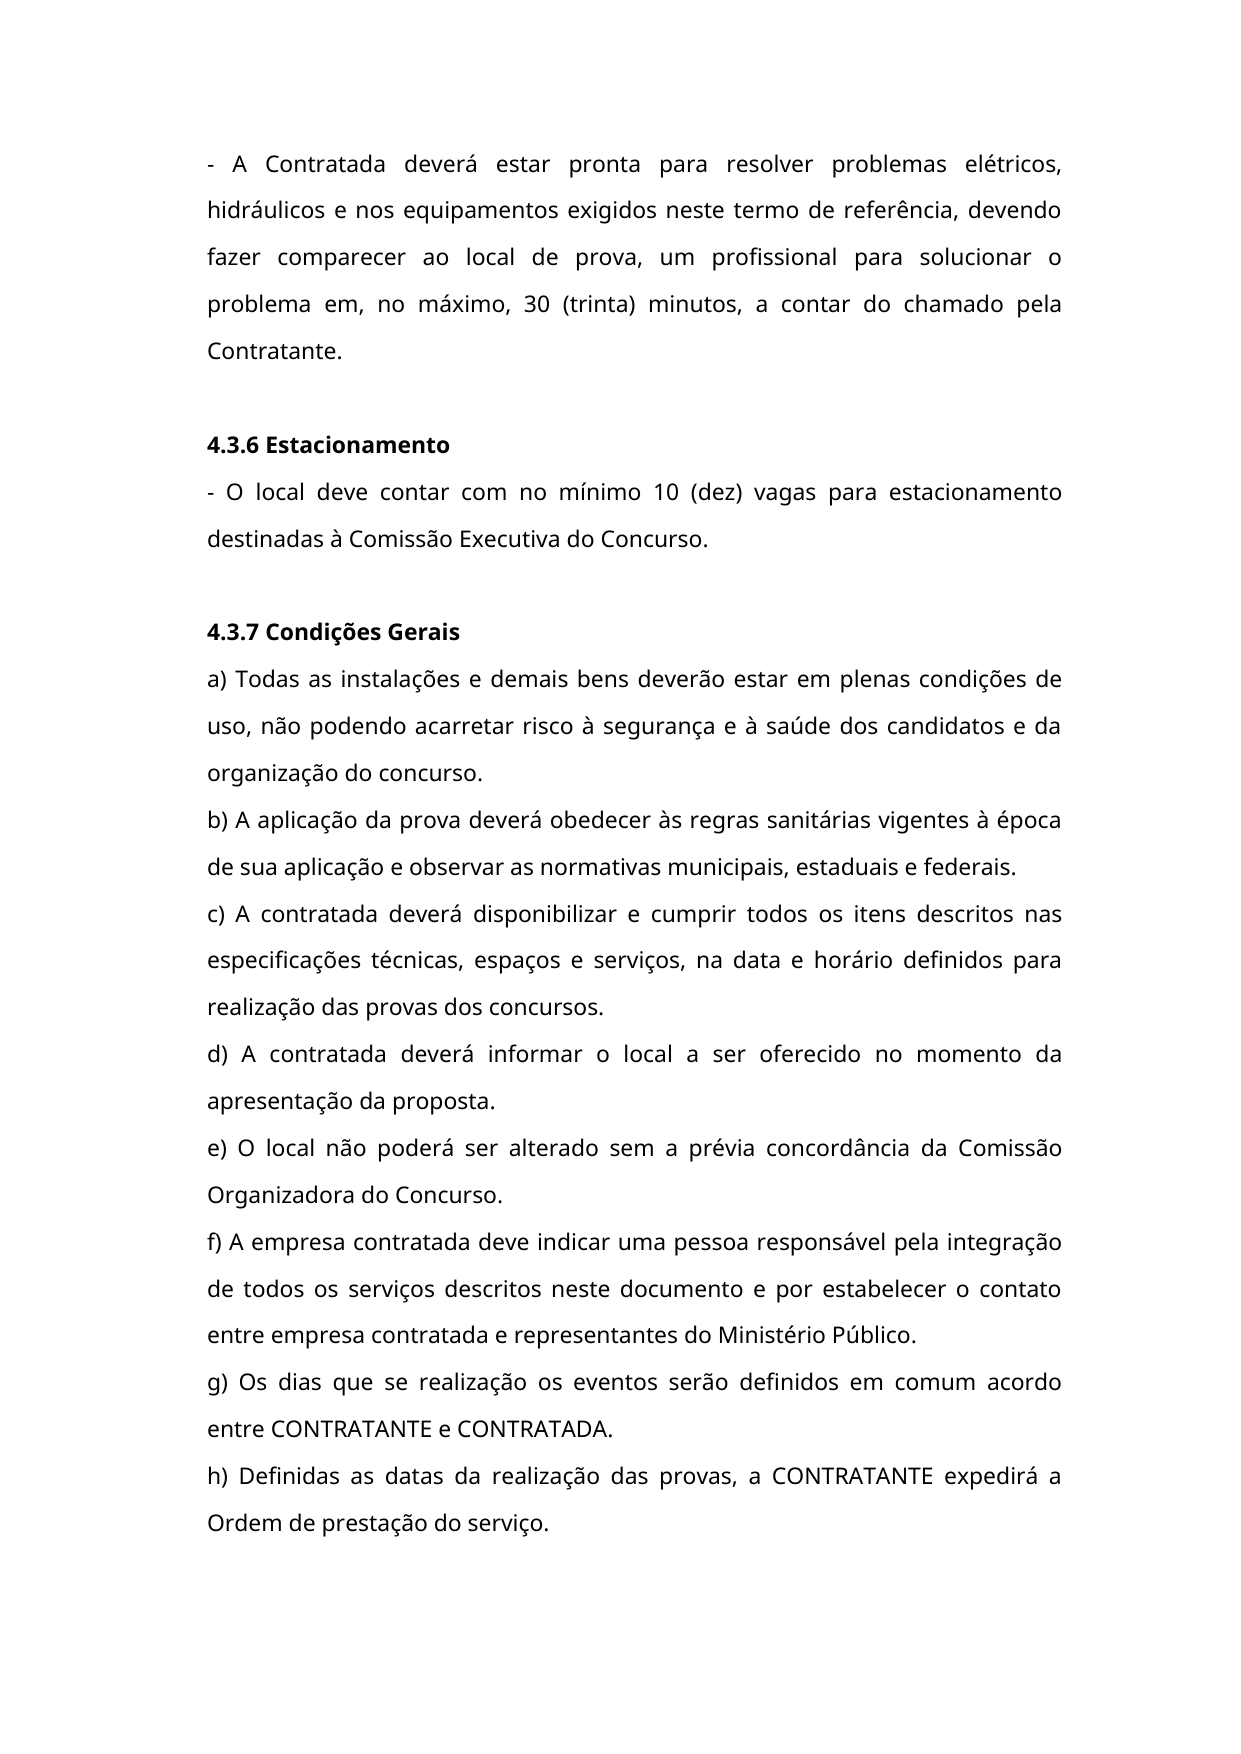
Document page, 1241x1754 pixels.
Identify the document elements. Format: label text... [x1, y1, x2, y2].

text c) A contratada deverá disponibilizar e cumprir todos os itens descritos nas especificações técnicas, espaços e serviços, na data e horário definidos para realização das provas dos concursos. [207, 898, 1063, 1023]
text e) O local não poderá ser alterado sem a prévia concordância da Comissão Organizadora do Concurso. [207, 1132, 1063, 1210]
text g) Os dias que se realização os eventos serão definidos em comum acordo entre CONTRATANTE e CONTRATADA. [207, 1366, 1063, 1444]
text 4.3.7 Condições Gerais [207, 616, 1063, 648]
text - O local deve contar com no mínimo 10 (dez) vagas para estacionamento destinadas à Comissão Executiva do Concurso. [207, 476, 1063, 554]
text f) A empresa contratada deve indicar uma pessoa responsável pela integração de todos os serviços descritos neste documento e por estabelecer o contato entre empresa contratada e representantes do Ministério Público. [207, 1226, 1063, 1351]
text b) A aplicação da prova deverá obedecer às regras sanitárias vigentes à época de sua aplicação e observar as normativas municipais, estaduais e federais. [207, 804, 1063, 882]
text 4.3.6 Estacionamento [207, 429, 1063, 460]
text d) A contratada deverá informar o local a ser oferecido no momento da apresentação da proposta. [207, 1038, 1063, 1116]
text h) Definidas as datas da realização das provas, a CONTRATANTE expedirá a Ordem de prestação do serviço. [207, 1460, 1063, 1538]
text - A Contratada deverá estar pronta para resolver problemas elétricos, hidráulicos e nos equipamentos exigidos neste termo de referência, devendo fazer comparecer ao local de prova, um profissional para solucionar o problema em, no máximo, 30 (trinta) minutos, a contar do chamado pela Contratante. [207, 148, 1063, 366]
text a) Todas as instalações e demais bens deverão estar em plenas condições de uso, não podendo acarretar risco à segurança e à saúde dos candidatos e da organização do concurso. [207, 663, 1063, 788]
